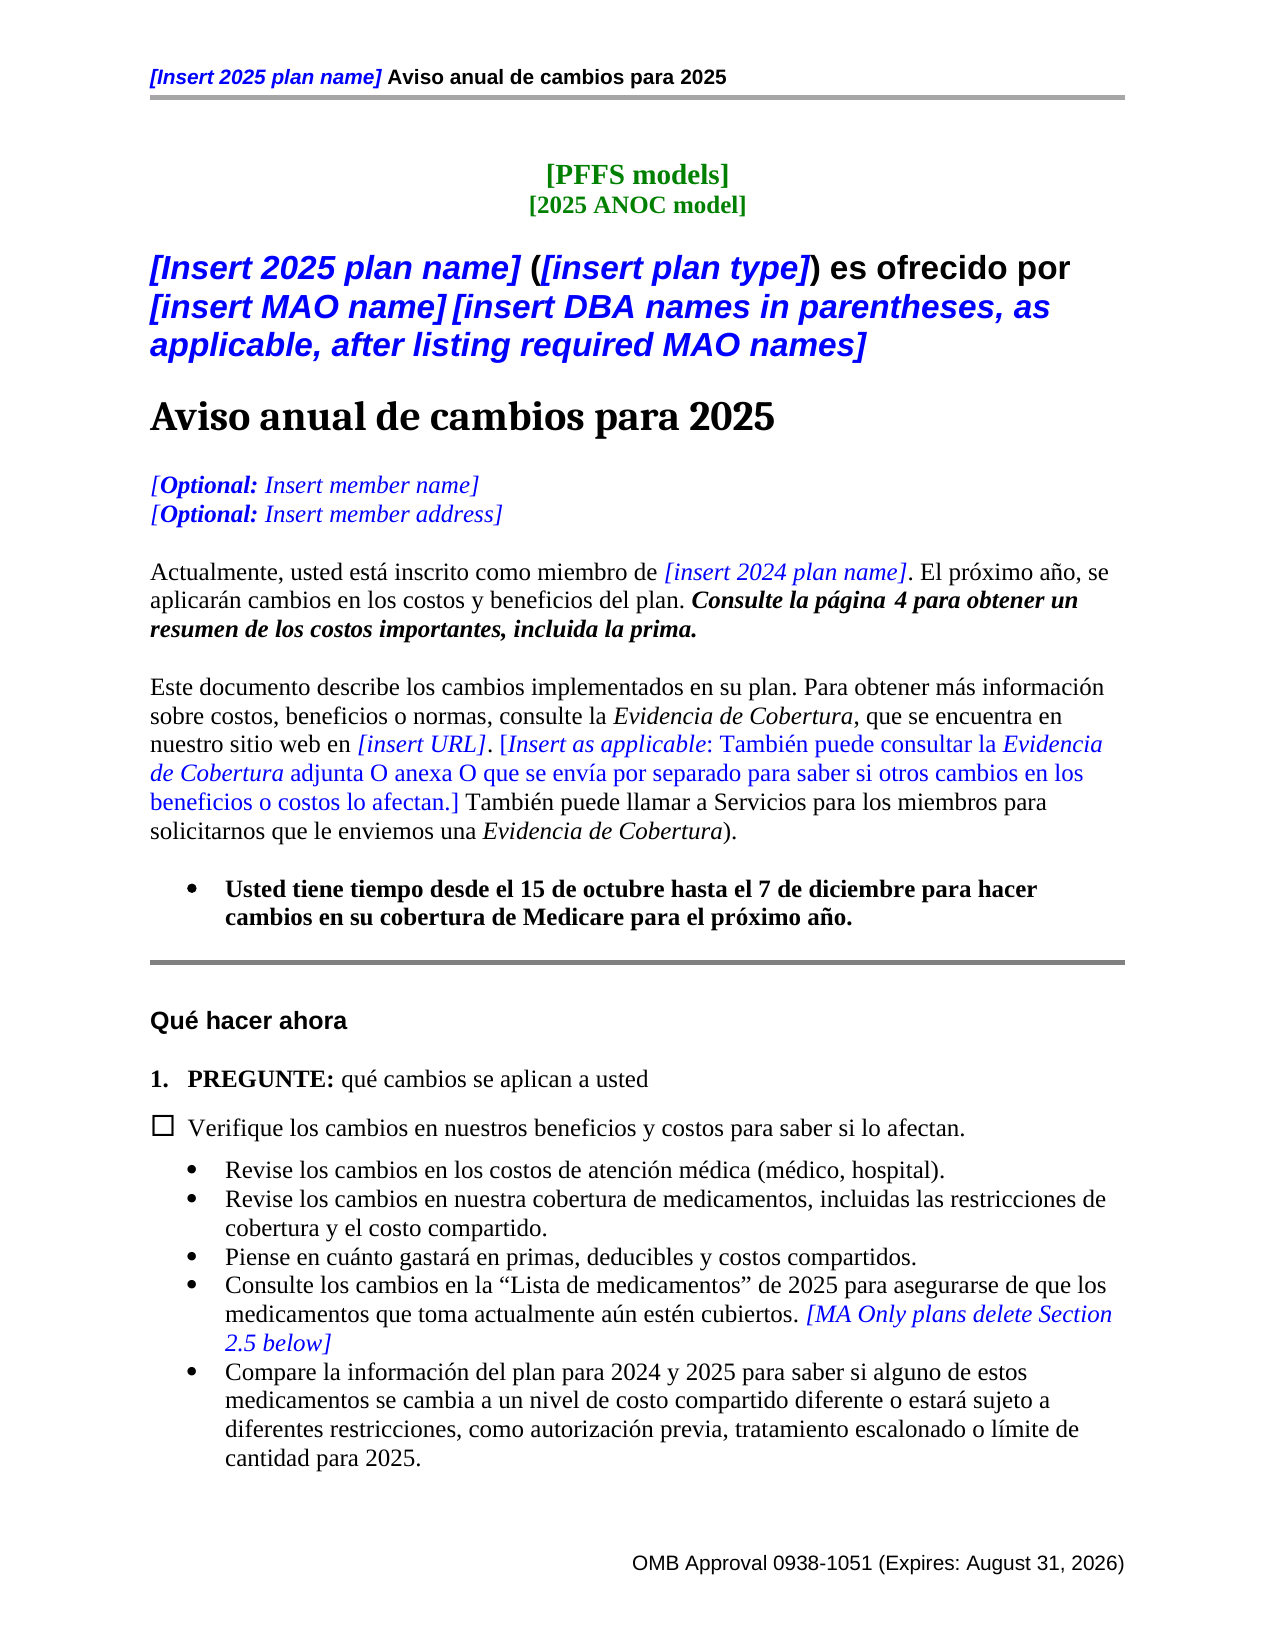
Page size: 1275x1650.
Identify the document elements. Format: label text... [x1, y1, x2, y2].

text [Optional: Insert member name] [Optional: Insert member address] [150, 470, 1125, 527]
list Usted tiene tiempo desde el 15 de octubre hasta el 7 de diciembre para hacer cambios en su cobertura de Medicare para el próximo año. [187, 874, 1125, 931]
list Revise los cambios en los costos de atención médica (médico, hospital). [187, 1156, 1125, 1184]
text Este documento describe los cambios implementados en su plan. Para obtener más información sobre costos, beneficios o normas, consulte la Evidencia de Cobertura, que se encuentra en nuestro sitio web en [insert URL]. [Insert as applicable: También puede consultar la Evidencia de Cobertura adjunta O anexa O que se envía por separado para saber si otros cambios en los beneficios o costos lo afectan.] También puede llamar a Servicios para los miembros para solicitarnos que le enviemos una Evidencia de Cobertura). [150, 672, 1125, 844]
subtitle Qué hacer ahora [150, 1006, 1125, 1035]
list Consulte los cambios en la “Lista de medicamentos” de 2025 para asegurarse de que los medicamentos que toma actualmente aún estén cubiertos. [MA Only plans delete Section 2.5 below] [187, 1308, 1125, 1394]
list PREGUNTE: qué cambios se aplican a usted [150, 1064, 1050, 1093]
list Verifique los cambios en nuestros beneficios y costos para saber si lo afectan. [150, 1113, 1050, 1143]
list Revise los cambios en nuestra cobertura de medicamentos, incluidas las restricciones de cobertura y el costo compartido. [187, 1197, 1125, 1254]
list Piense en cuánto gastará en primas, deducibles y costos compartidos. [187, 1267, 1125, 1296]
text [PFFS models] [2025 ANOC model] [150, 157, 1125, 219]
text Actualmente, usted está inscrito como miembro de [insert 2024 plan name]. El próximo año, se aplicarán cambios en los costos y beneficios del plan. Consulte la página 4 para obtener un resumen de los costos importantes, incluida la prima. [150, 557, 1125, 643]
subtitle Aviso anual de cambios para 2025 [150, 393, 1125, 441]
list Compare la información del plan para 2024 y 2025 para saber si alguno de estos medicamentos se cambia a un nivel de costo compartido diferente o estará sujeto a diferentes restricciones, como autorización previa, tratamiento escalonado o límite de cantidad para 2025. [187, 1407, 1125, 1522]
text [Insert 2025 plan name] ([insert plan type]) es ofrecido por [insert MAO name] [insert DBA names in parentheses, as applicable, after listing required MAO names] [150, 248, 1125, 364]
